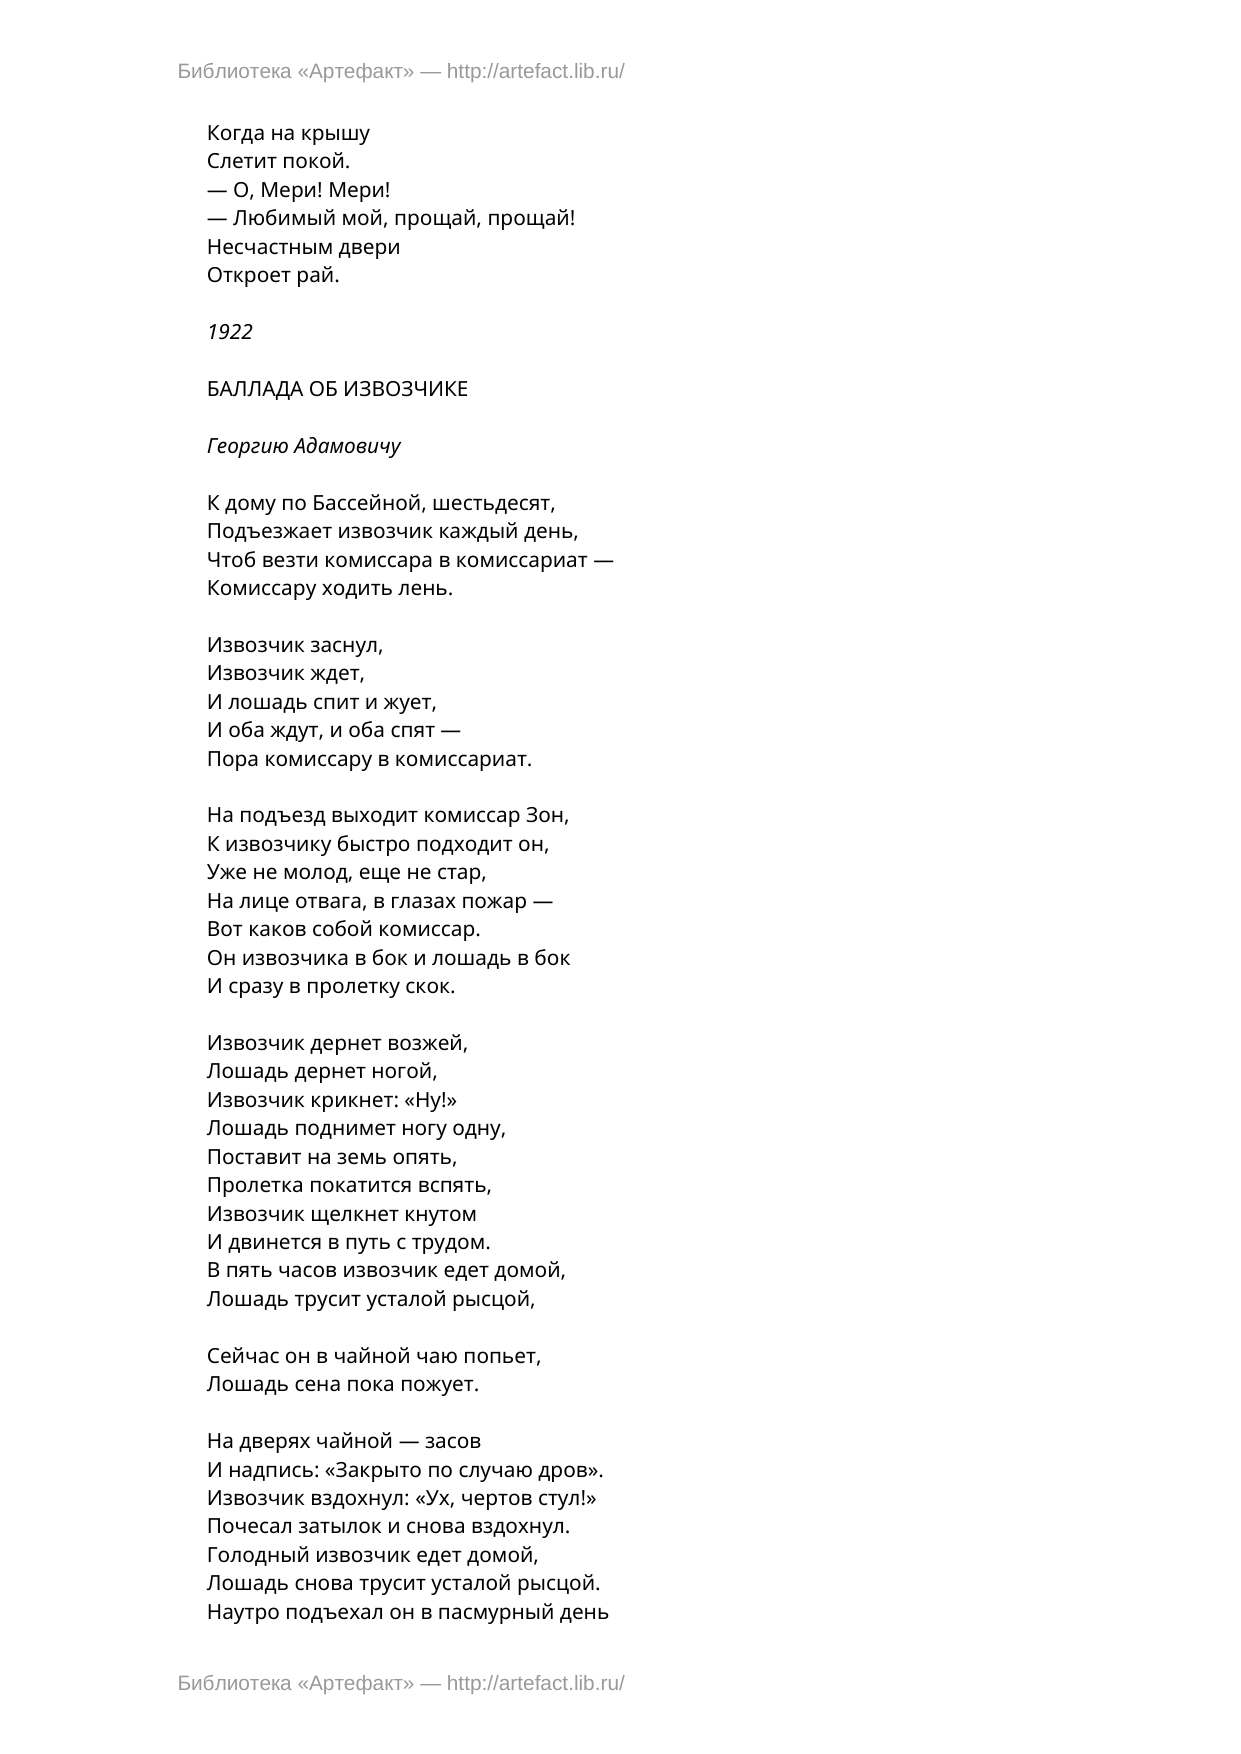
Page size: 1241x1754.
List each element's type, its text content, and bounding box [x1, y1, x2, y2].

text Пролетка покатится вспять, [177, 1170, 1122, 1199]
text Лошадь дернет ногой, [177, 1057, 1122, 1085]
subtitle БАЛЛАДА ОБ ИЗВОЗЧИКЕ [177, 374, 1122, 402]
text Комиссару ходить лень. [177, 573, 1122, 602]
text Извозчик дернет возжей, [177, 1028, 1122, 1057]
text К дому по Бассейной, шестьдесят, [177, 488, 1122, 516]
text Он извозчика в бок и лошадь в бок [177, 943, 1122, 971]
text Извозчик заснул, [177, 630, 1122, 658]
text Извозчик крикнет: «Ну!» [177, 1085, 1122, 1113]
text На лице отвага, в глазах пожар — [177, 886, 1122, 914]
text Голодный извозчик едет домой, [177, 1540, 1122, 1568]
text Лошадь сена пока пожует. [177, 1369, 1122, 1398]
text И надпись: «Закрыто по случаю дров». [177, 1455, 1122, 1483]
text Пора комиссару в комиссариат. [177, 744, 1122, 772]
text И сразу в пролетку скок. [177, 971, 1122, 1000]
text Извозчик вздохнул: «Ух, чертов стул!» [177, 1483, 1122, 1512]
text Извозчик щелкнет кнутом [177, 1199, 1122, 1227]
text Почесал затылок и снова вздохнул. [177, 1512, 1122, 1540]
text Наутро подъехал он в пасмурный день [177, 1597, 1122, 1625]
text Откроет рай. [177, 260, 1122, 289]
text Слетит покой. [177, 147, 1122, 175]
text Подъезжает извозчик каждый день, [177, 516, 1122, 545]
text Сейчас он в чайной чаю попьет, [177, 1341, 1122, 1369]
text И лошадь спит и жует, [177, 687, 1122, 715]
text 1922 [177, 317, 1122, 346]
text Чтоб везти комиссара в комиссариат — [177, 545, 1122, 573]
text Лошадь снова трусит усталой рысцой. [177, 1568, 1122, 1597]
text К извозчику быстро подходит он, [177, 829, 1122, 857]
text И оба ждут, и оба спят — [177, 715, 1122, 744]
text Вот каков собой комиссар. [177, 914, 1122, 943]
text Лошадь поднимет ногу одну, [177, 1113, 1122, 1142]
text Несчастным двери [177, 232, 1122, 260]
text — Любимый мой, прощай, прощай! [177, 203, 1122, 232]
text Лошадь трусит усталой рысцой, [177, 1284, 1122, 1312]
text Когда на крышу [177, 118, 1122, 147]
text В пять часов извозчик едет домой, [177, 1256, 1122, 1284]
subtitle Георгию Адамовичу [177, 431, 1122, 459]
text На подъезд выходит комиссар Зон, [177, 801, 1122, 829]
text Уже не молод, еще не стар, [177, 857, 1122, 886]
text — О, Мери! Мери! [177, 175, 1122, 203]
text И двинется в путь с трудом. [177, 1227, 1122, 1256]
text На дверях чайной — засов [177, 1426, 1122, 1455]
text Извозчик ждет, [177, 658, 1122, 687]
text Поставит на земь опять, [177, 1142, 1122, 1170]
